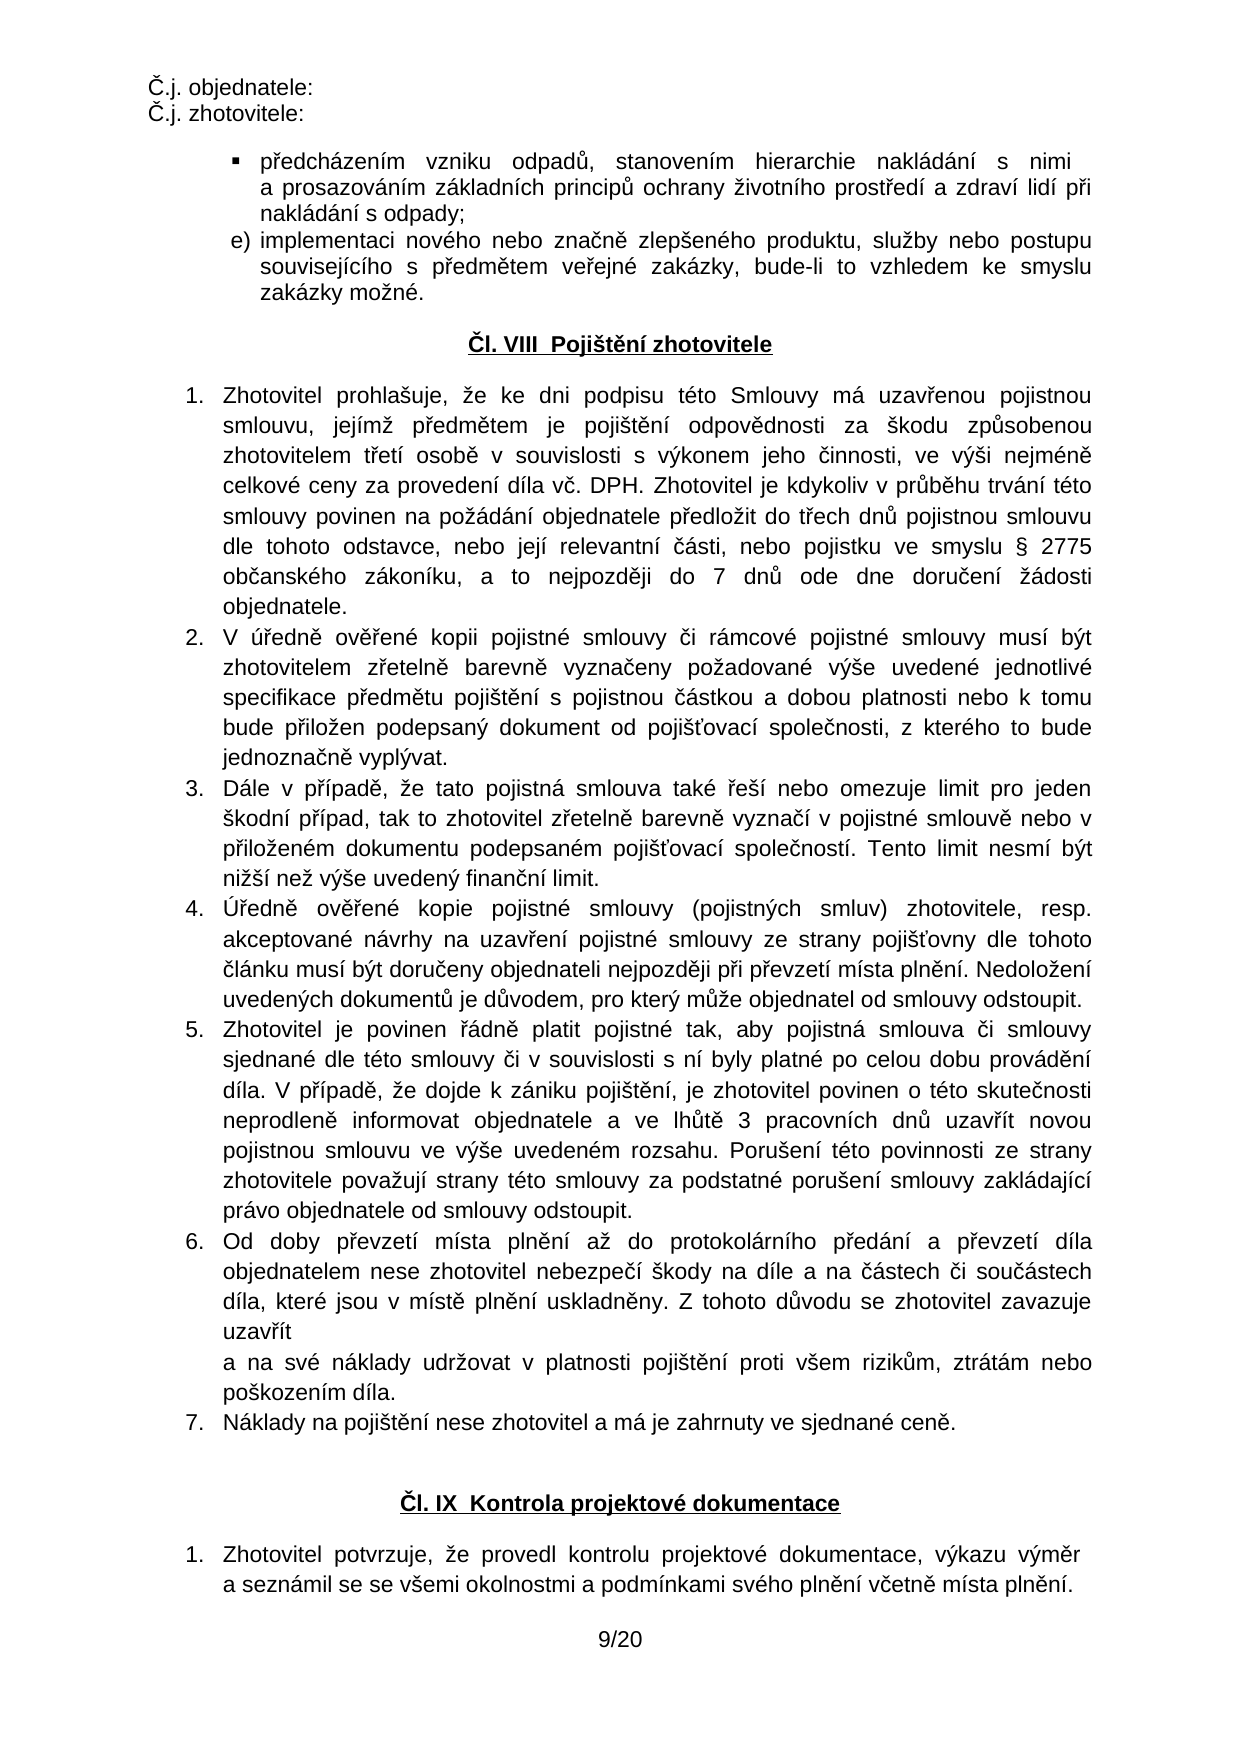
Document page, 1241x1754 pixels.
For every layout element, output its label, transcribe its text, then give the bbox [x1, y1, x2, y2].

list Úředně ověřené kopie pojistné smlouvy (pojistných smluv) zhotovitele, resp. akceptované návrhy na uzavření pojistné smlouvy ze strany pojišťovny dle tohoto článku musí být doručeny objednateli nejpozději při převzetí místa plnění. Nedoložení uvedených dokumentů je důvodem, pro který může objednatel od smlouvy odstoupit. [185, 895, 1093, 1012]
list V úředně ověřené kopii pojistné smlouvy či rámcové pojistné smlouvy musí být zhotovitelem zřetelně barevně vyznačeny požadované výše uvedené jednotlivé specifikace předmětu pojištění s pojistnou částkou a dobou platnosti nebo k tomu bude přiložen podepsaný dokument od pojišťovací společnosti, z kterého to bude jednoznačně vyplývat. [185, 623, 1093, 771]
list Od doby převzetí místa plnění až do protokolárního předání a převzetí díla objednatelem nese zhotovitel nebezpečí škody na díle a na částech či součástech díla, které jsou v místě plnění uskladněny. Z tohoto důvodu se zhotovitel zavazuje uzavřít a na své náklady udržovat v platnosti pojištění proti všem rizikům, ztrátám nebo poškozením díla. [185, 1228, 1093, 1405]
list Náklady na pojištění nese zhotovitel a má je zahrnuty ve sjednané ceně. [185, 1409, 1093, 1435]
text Čl. IX Kontrola projektové dokumentace [148, 1490, 1093, 1516]
list Zhotovitel je povinen řádně platit pojistné tak, aby pojistná smlouva či smlouvy sjednané dle této smlouvy či v souvislosti s ní byly platné po celou dobu provádění díla. V případě, že dojde k zániku pojištění, je zhotovitel povinen o této skutečnosti neprodleně informovat objednatele a ve lhůtě 3 pracovních dnů uzavřít novou pojistnou smlouvu ve výše uvedeném rozsahu. Porušení této povinnosti ze strany zhotovitele považují strany této smlouvy za podstatné porušení smlouvy zakládající právo objednatele od smlouvy odstoupit. [185, 1016, 1093, 1224]
list předcházením vzniku odpadů, stanovením hierarchie nakládání s nimi a prosazováním základních principů ochrany životního prostředí a zdraví lidí při nakládání s odpady; [230, 148, 1093, 227]
list Dále v případě, že tato pojistná smlouva také řeší nebo omezuje limit pro jeden škodní případ, tak to zhotovitel zřetelně barevně vyznačí v pojistné smlouvě nebo v přiloženém dokumentu podepsaném pojišťovací společností. Tento limit nesmí být nižší než výše uvedený finanční limit. [185, 774, 1093, 891]
list Zhotovitel prohlašuje, že ke dni podpisu této Smlouvy má uzavřenou pojistnou smlouvu, jejímž předmětem je pojištění odpovědnosti za škodu způsobenou zhotovitelem třetí osobě v souvislosti s výkonem jeho činnosti, ve výši nejméně celkové ceny za provedení díla vč. DPH. Zhotovitel je kdykoliv v průběhu trvání této smlouvy povinen na požádání objednatele předložit do třech dnů pojistnou smlouvu dle tohoto odstavce, nebo její relevantní části, nebo pojistku ve smyslu § 2775 občanského zákoníku, a to nejpozději do 7 dnů ode dne doručení žádosti objednatele. [185, 382, 1093, 619]
text Čl. VIII Pojištění zhotovitele [148, 331, 1093, 357]
list implementaci nového nebo značně zlepšeného produktu, služby nebo postupu souvisejícího s předmětem veřejné zakázky, bude-li to vzhledem ke smyslu zakázky možné. [230, 227, 1093, 306]
list Zhotovitel potvrzuje, že provedl kontrolu projektové dokumentace, výkazu výměr a seznámil se se všemi okolnostmi a podmínkami svého plnění včetně místa plnění. [185, 1541, 1093, 1598]
